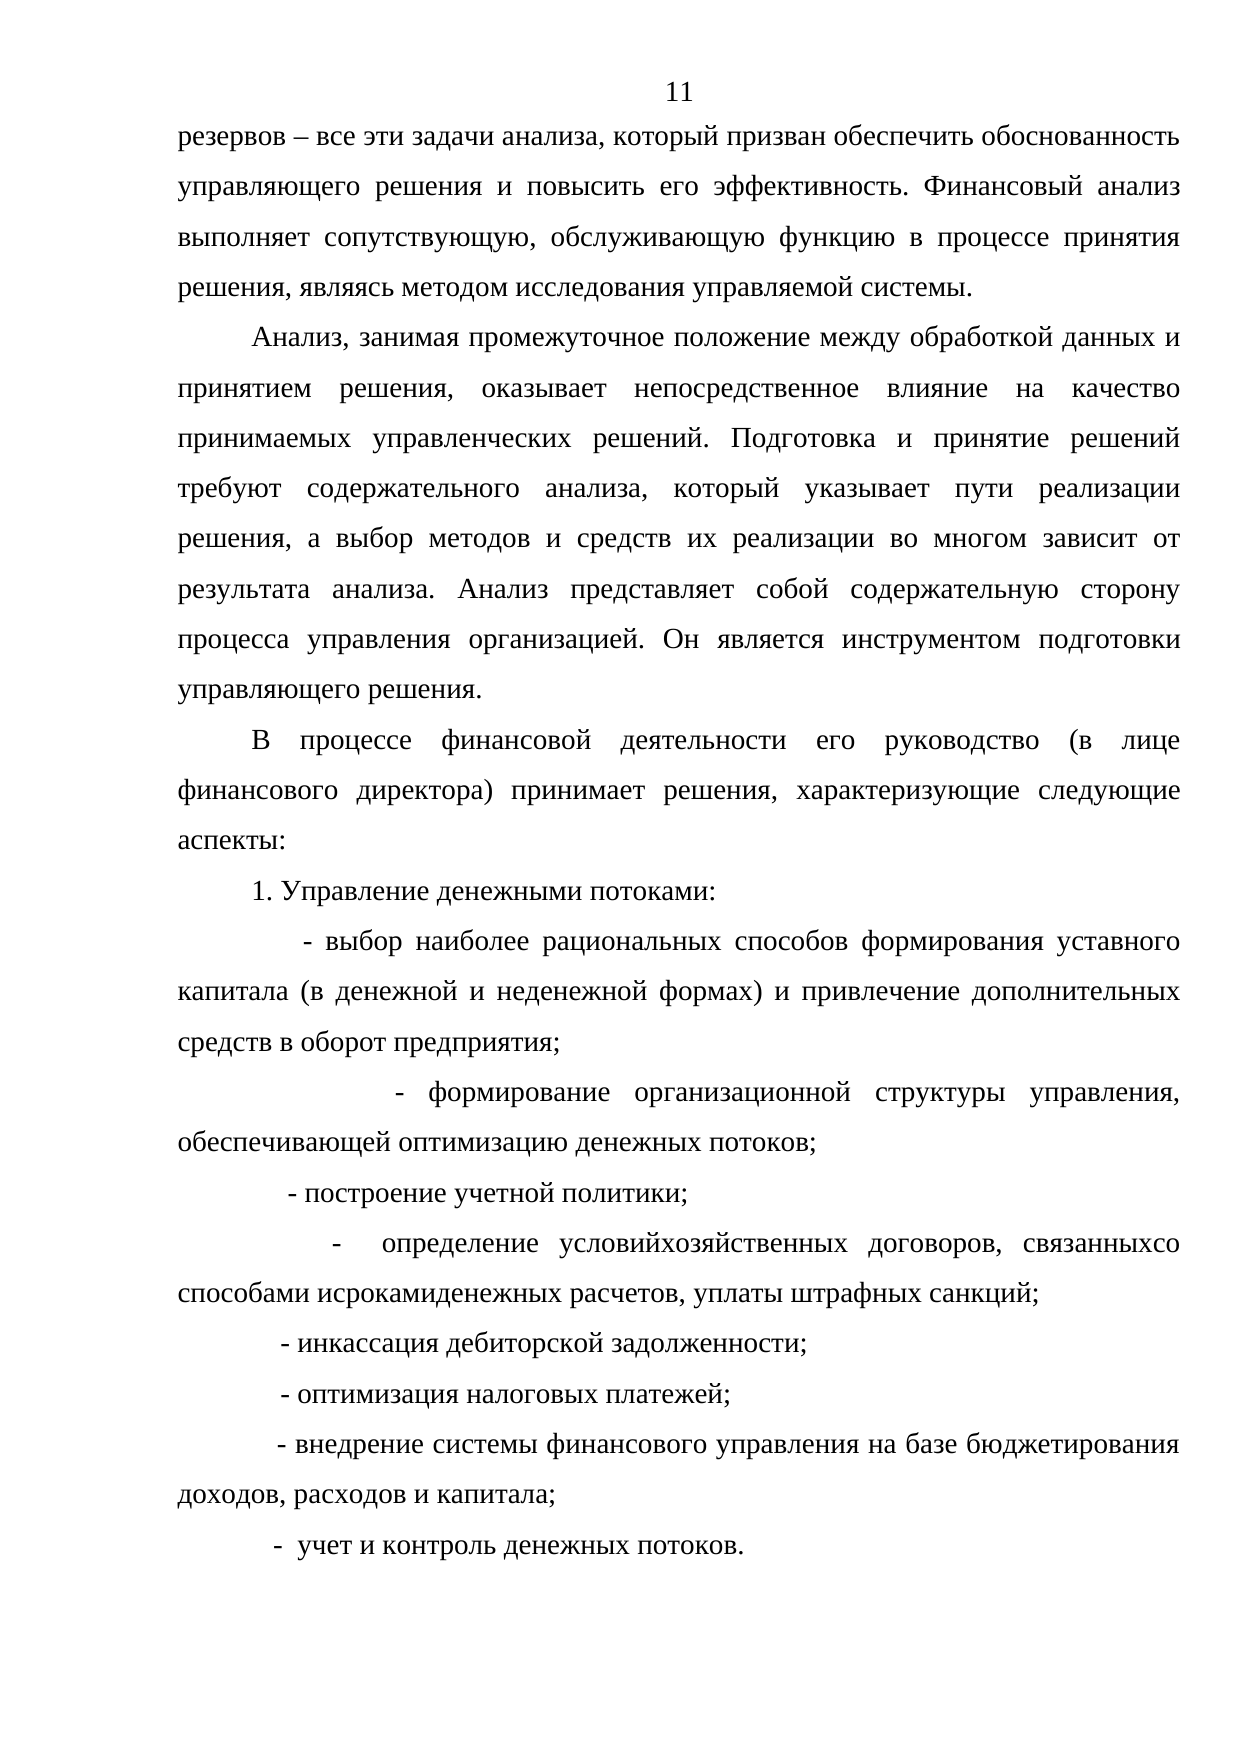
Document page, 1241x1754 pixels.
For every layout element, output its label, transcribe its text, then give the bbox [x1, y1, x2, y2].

text - инкассация дебиторской задолженности; [177, 1326, 1181, 1359]
text - учет и контроль денежных потоков. [177, 1527, 1181, 1560]
text - внедрение системы финансового управления на базе бюджетирования доходов, расходов и капитала; [177, 1426, 1181, 1510]
text - оптимизация налоговых платежей; [177, 1376, 1181, 1409]
text - определение условийхозяйственных договоров, связанныхсо способами исрокамиденежных расчетов, уплаты штрафных санкций; [177, 1225, 1181, 1309]
text В процессе финансовой деятельности его руководство (в лице финансового директора) принимает решения, характеризующие следующие аспекты: [177, 722, 1181, 856]
text - построение учетной политики; [177, 1175, 1181, 1208]
text 1. Управление денежными потоками: [177, 873, 1181, 906]
text Анализ, занимая промежуточное положение между обработкой данных и принятием решения, оказывает непосредственное влияние на качество принимаемых управленческих решений. Подготовка и принятие решений требуют содержательного анализа, который указывает пути реализации решения, а выбор методов и средств их реализации во многом зависит от результата анализа. Анализ представляет собой содержательную сторону процесса управления организацией. Он является инструментом подготовки управляющего решения. [177, 319, 1181, 705]
text - формирование организационной структуры управления, обеспечивающей оптимизацию денежных потоков; [177, 1074, 1181, 1158]
text - выбор наиболее рациональных способов формирования уставного капитала (в денежной и неденежной формах) и привлечение дополнительных средств в оборот предприятия; [177, 923, 1181, 1057]
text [177, 118, 1181, 303]
